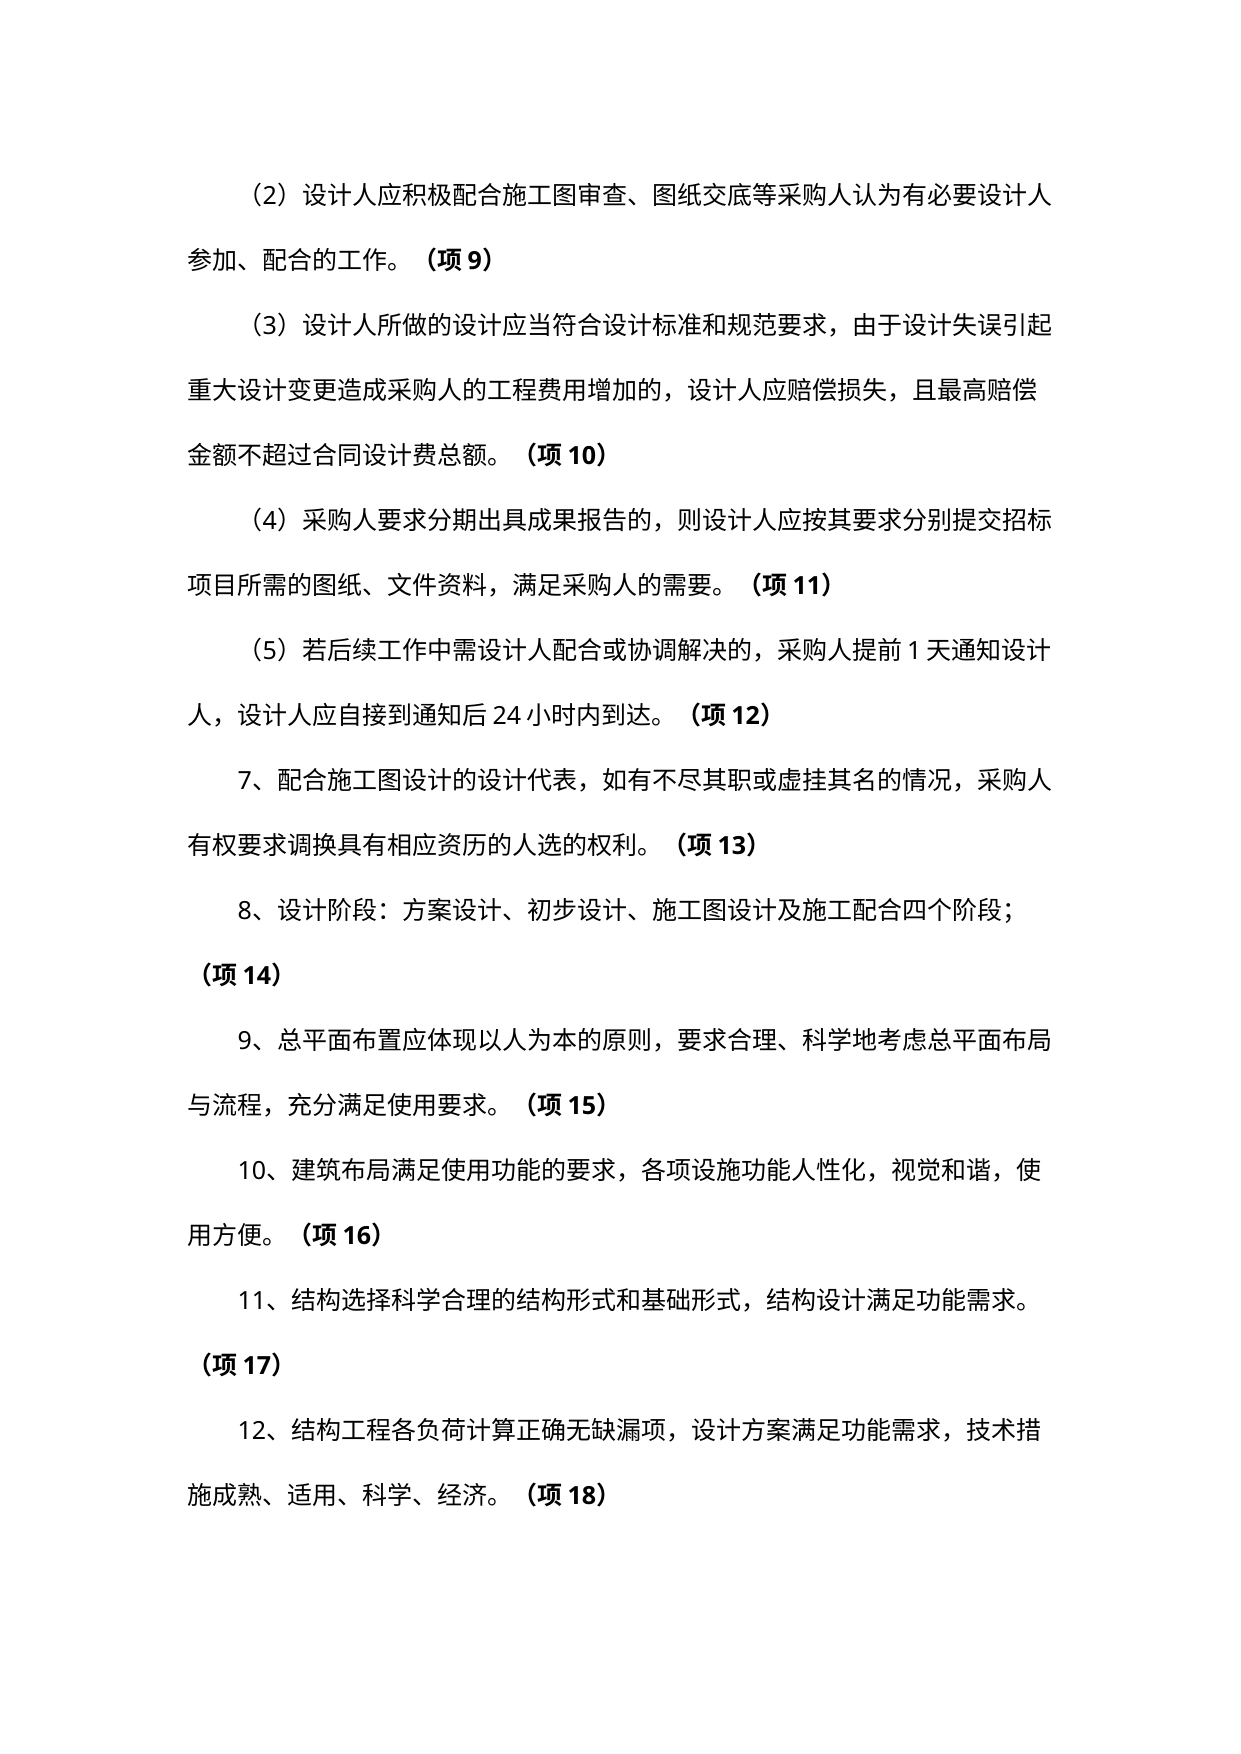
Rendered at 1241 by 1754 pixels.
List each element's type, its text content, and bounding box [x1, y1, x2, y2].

text 12、结构工程各负荷计算正确无缺漏项，设计方案满足功能需求，技术措施成熟、适用、科学、经济。（项18） [187, 1397, 1053, 1527]
text （3）设计人所做的设计应当符合设计标准和规范要求，由于设计失误引起重大设计变更造成采购人的工程费用增加的，设计人应赔偿损失，且最高赔偿金额不超过合同设计费总额。（项10） [187, 292, 1053, 487]
text 7、配合施工图设计的设计代表，如有不尽其职或虚挂其名的情况，采购人有权要求调换具有相应资历的人选的权利。（项13） [187, 747, 1053, 877]
text 10、建筑布局满足使用功能的要求，各项设施功能人性化，视觉和谐，使用方便。（项16） [187, 1137, 1053, 1267]
text （5）若后续工作中需设计人配合或协调解决的，采购人提前1天通知设计人，设计人应自接到通知后24小时内到达。（项12） [187, 617, 1053, 747]
text 9、总平面布置应体现以人为本的原则，要求合理、科学地考虑总平面布局与流程，充分满足使用要求。（项15） [187, 1007, 1053, 1137]
text （4）采购人要求分期出具成果报告的，则设计人应按其要求分别提交招标项目所需的图纸、文件资料，满足采购人的需要。（项11） [187, 487, 1053, 617]
text 11、结构选择科学合理的结构形式和基础形式，结构设计满足功能需求。（项17） [187, 1267, 1053, 1397]
text 8、设计阶段：方案设计、初步设计、施工图设计及施工配合四个阶段；（项14） [187, 877, 1053, 1007]
text （2）设计人应积极配合施工图审查、图纸交底等采购人认为有必要设计人参加、配合的工作。（项9） [187, 162, 1053, 292]
